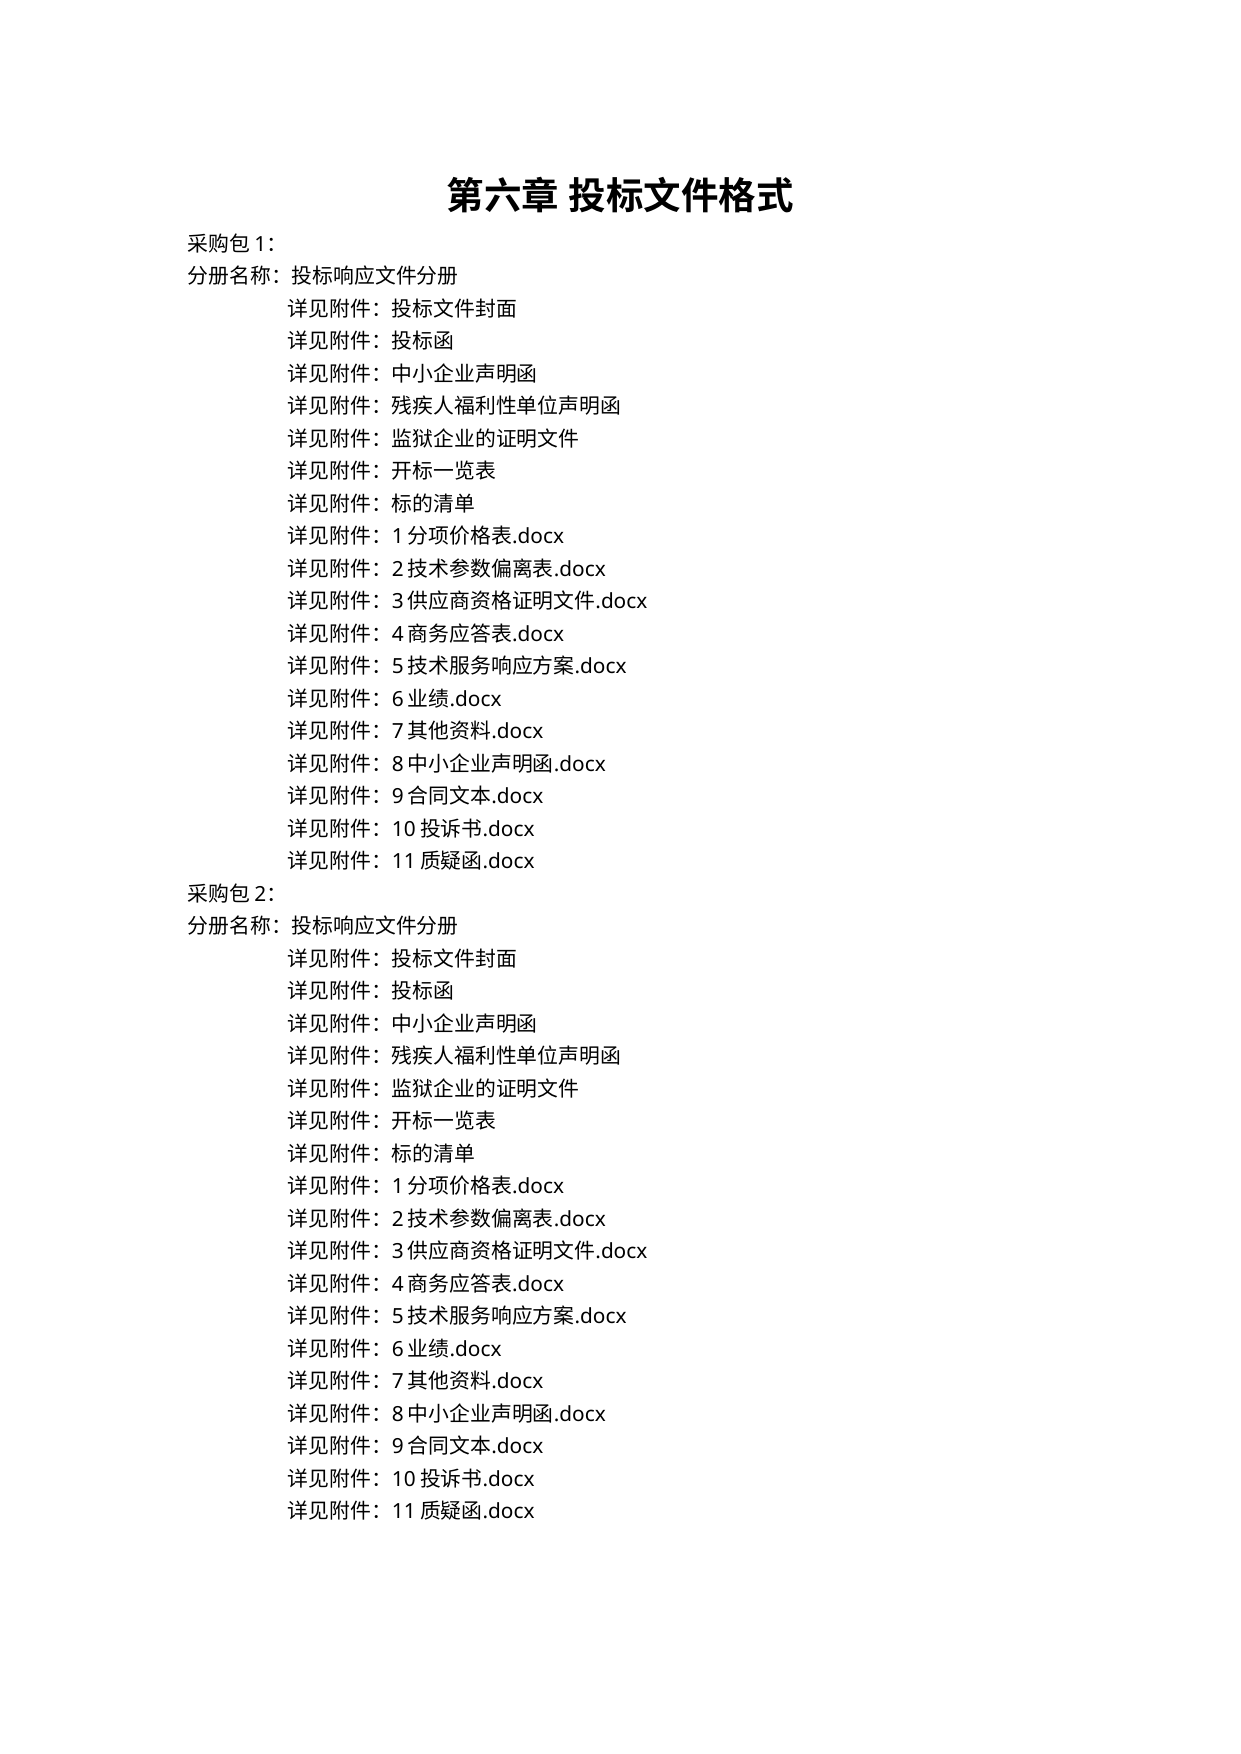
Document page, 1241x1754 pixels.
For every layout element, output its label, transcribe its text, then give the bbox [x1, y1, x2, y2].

text 详见附件：4商务应答表.docx [187, 617, 1053, 649]
text 详见附件：7其他资料.docx [187, 714, 1053, 747]
text 详见附件：10投诉书.docx [187, 812, 1053, 844]
text 详见附件：开标一览表 [187, 1104, 1053, 1137]
text 详见附件：标的清单 [187, 487, 1053, 519]
text 详见附件：开标一览表 [187, 454, 1053, 487]
text 详见附件：9合同文本.docx [187, 1429, 1053, 1462]
text 详见附件：9合同文本.docx [187, 779, 1053, 812]
text 详见附件：监狱企业的证明文件 [187, 1072, 1053, 1104]
text 详见附件：监狱企业的证明文件 [187, 422, 1053, 454]
text 详见附件：残疾人福利性单位声明函 [187, 389, 1053, 422]
text 详见附件：投标文件封面 [187, 942, 1053, 974]
text 详见附件：5技术服务响应方案.docx [187, 1299, 1053, 1332]
text 详见附件：10投诉书.docx [187, 1462, 1053, 1494]
text 详见附件：残疾人福利性单位声明函 [187, 1039, 1053, 1072]
text 详见附件：投标文件封面 [187, 292, 1053, 324]
text 详见附件：中小企业声明函 [187, 357, 1053, 389]
text 详见附件：2技术参数偏离表.docx [187, 552, 1053, 584]
text 分册名称：投标响应文件分册 [187, 259, 1053, 292]
text 详见附件：11质疑函.docx [187, 1494, 1053, 1527]
text 第六章 投标文件格式 [187, 162, 1053, 227]
text 详见附件：投标函 [187, 974, 1053, 1007]
text 详见附件：5技术服务响应方案.docx [187, 649, 1053, 682]
text 详见附件：8中小企业声明函.docx [187, 1397, 1053, 1429]
text 详见附件：1分项价格表.docx [187, 519, 1053, 552]
text 详见附件：3供应商资格证明文件.docx [187, 1234, 1053, 1267]
text 详见附件：2技术参数偏离表.docx [187, 1202, 1053, 1234]
text 详见附件：8中小企业声明函.docx [187, 747, 1053, 779]
text 详见附件：1分项价格表.docx [187, 1169, 1053, 1202]
text 详见附件：7其他资料.docx [187, 1364, 1053, 1397]
text 详见附件：投标函 [187, 324, 1053, 357]
text 详见附件：中小企业声明函 [187, 1007, 1053, 1039]
text 详见附件：6业绩.docx [187, 682, 1053, 714]
text 详见附件：4商务应答表.docx [187, 1267, 1053, 1299]
text 详见附件：6业绩.docx [187, 1332, 1053, 1364]
text 详见附件：3供应商资格证明文件.docx [187, 584, 1053, 617]
text 采购包2： [187, 877, 1053, 909]
text 详见附件：11质疑函.docx [187, 844, 1053, 877]
text 详见附件：标的清单 [187, 1137, 1053, 1169]
text 分册名称：投标响应文件分册 [187, 909, 1053, 942]
text 采购包1： [187, 227, 1053, 259]
